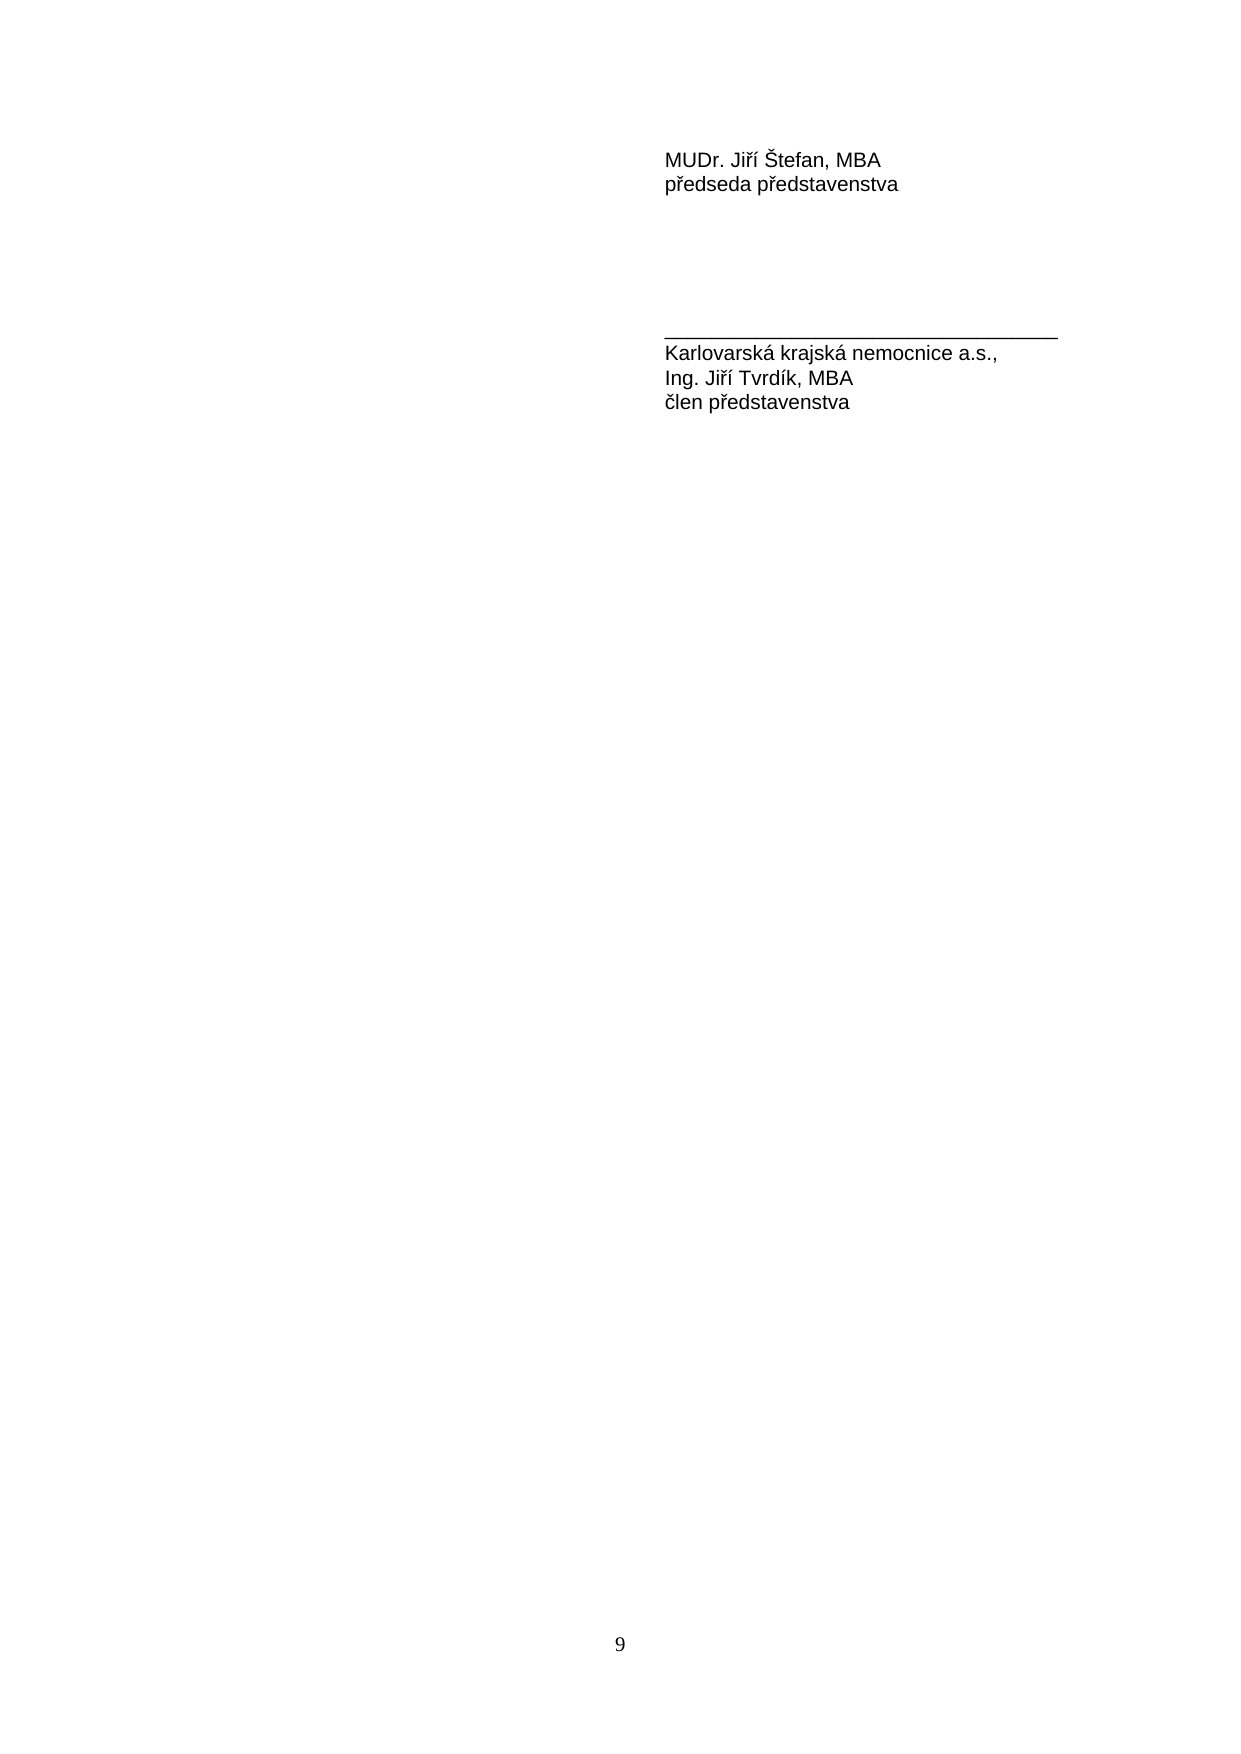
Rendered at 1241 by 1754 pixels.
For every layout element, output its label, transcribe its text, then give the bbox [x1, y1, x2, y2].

text předseda představenstva [148, 172, 1093, 196]
text Ing. Jiří Tvrdík, MBA [148, 366, 1093, 389]
text MUDr. Jiří Štefan, MBA [148, 148, 1093, 172]
text člen představenstva [148, 389, 1093, 413]
text __________________________________ Karlovarská krajská nemocnice a.s., [148, 315, 1093, 366]
